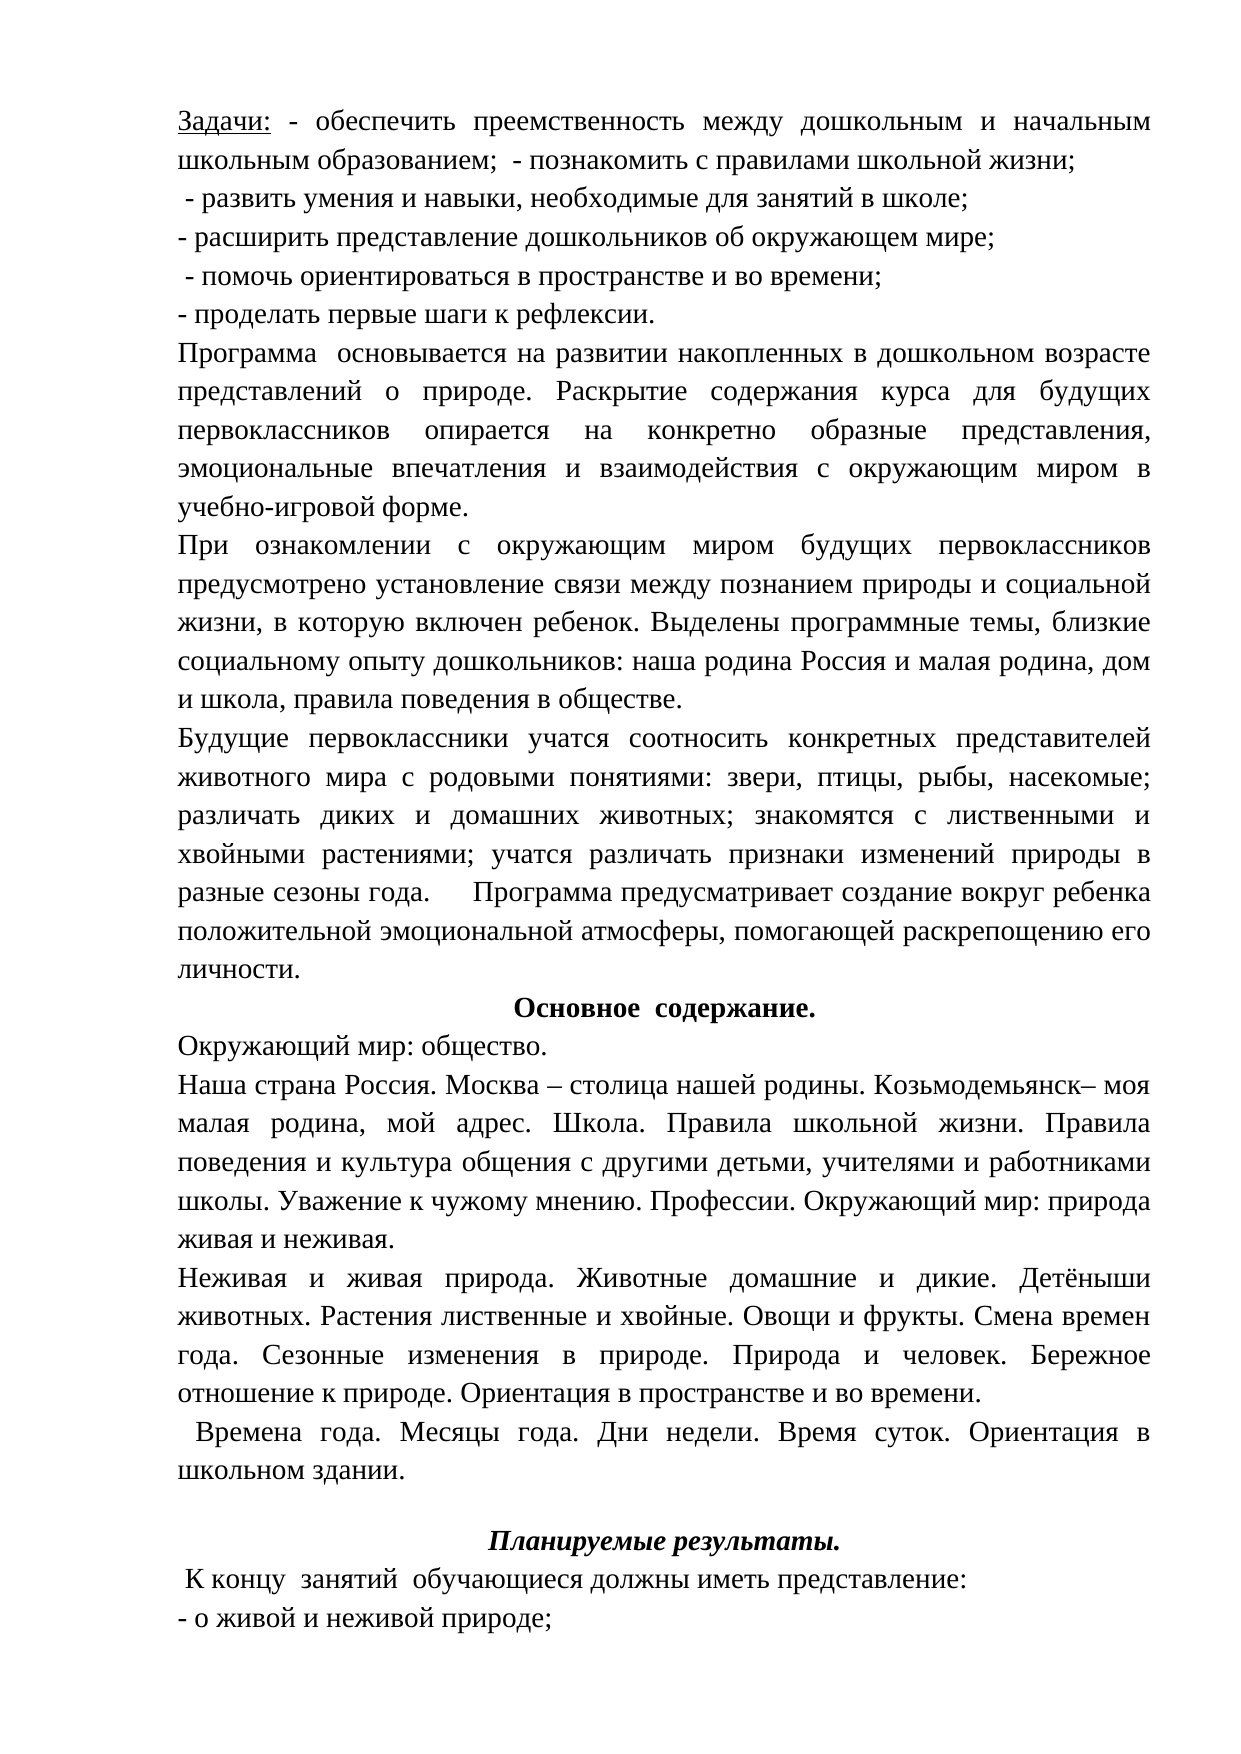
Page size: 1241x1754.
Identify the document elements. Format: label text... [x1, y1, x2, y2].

text Окружающий мир: общество. [177, 1028, 1152, 1062]
text - развить умения и навыки, необходимые для занятий в школе; [177, 181, 1152, 214]
text Планируемые результаты. [177, 1523, 1152, 1557]
text К концу занятий обучающиеся должны иметь представление: [177, 1562, 1152, 1595]
text Неживая и живая природа. Животные домашние и дикие. Детёныши животных. Растения лиственные и хвойные. Овощи и фрукты. Смена времен года. Сезонные изменения в природе. Природа и человек. Бережное отношение к природе. Ориентация в пространстве и во времени. [177, 1260, 1152, 1409]
text Программа основывается на развитии накопленных в дошкольном возрасте представлений о природе. Раскрытие содержания курса для будущих первоклассников опирается на конкретно образные представления, эмоциональные впечатления и взаимодействия с окружающим миром в учебно-игровой форме. [177, 335, 1152, 522]
text - расширить представление дошкольников об окружающем мире; [177, 219, 1152, 253]
text При ознакомлении с окружающим миром будущих первоклассников предусмотрено установление связи между познанием природы и социальной жизни, в которую включен ребенок. Выделены программные темы, близкие социальному опыту дошкольников: наша родина Россия и малая родина, дом и школа, правила поведения в обществе. [177, 527, 1152, 715]
text - помочь ориентироваться в пространстве и во времени; [177, 258, 1152, 291]
text - о живой и неживой природе; [177, 1600, 1152, 1634]
text Основное содержание. [177, 990, 1152, 1023]
text - проделать первые шаги к рефлексии. [177, 296, 1152, 330]
text Времена года. Месяцы года. Дни недели. Время суток. Ориентация в школьном здании. [177, 1414, 1152, 1486]
text Задачи: - обеспечить преемственность между дошкольным и начальным школьным образованием; - познакомить с правилами школьной жизни; [177, 103, 1152, 176]
text Наша страна Россия. Москва – столица нашей родины. Козьмодемьянск– моя малая родина, мой адрес. Школа. Правила школьной жизни. Правила поведения и культура общения с другими детьми, учителями и работниками школы. Уважение к чужому мнению. Профессии. Окружающий мир: природа живая и неживая. [177, 1067, 1152, 1255]
text Будущие первоклассники учатся соотносить конкретных представителей животного мира с родовыми понятиями: звери, птицы, рыбы, насекомые; различать диких и домашних животных; знакомятся с лиственными и хвойными растениями; учатся различать признаки изменений природы в разные сезоны года. Программа предусматривает создание вокруг ребенка положительной эмоциональной атмосферы, помогающей раскрепощению его личности. [177, 720, 1152, 985]
